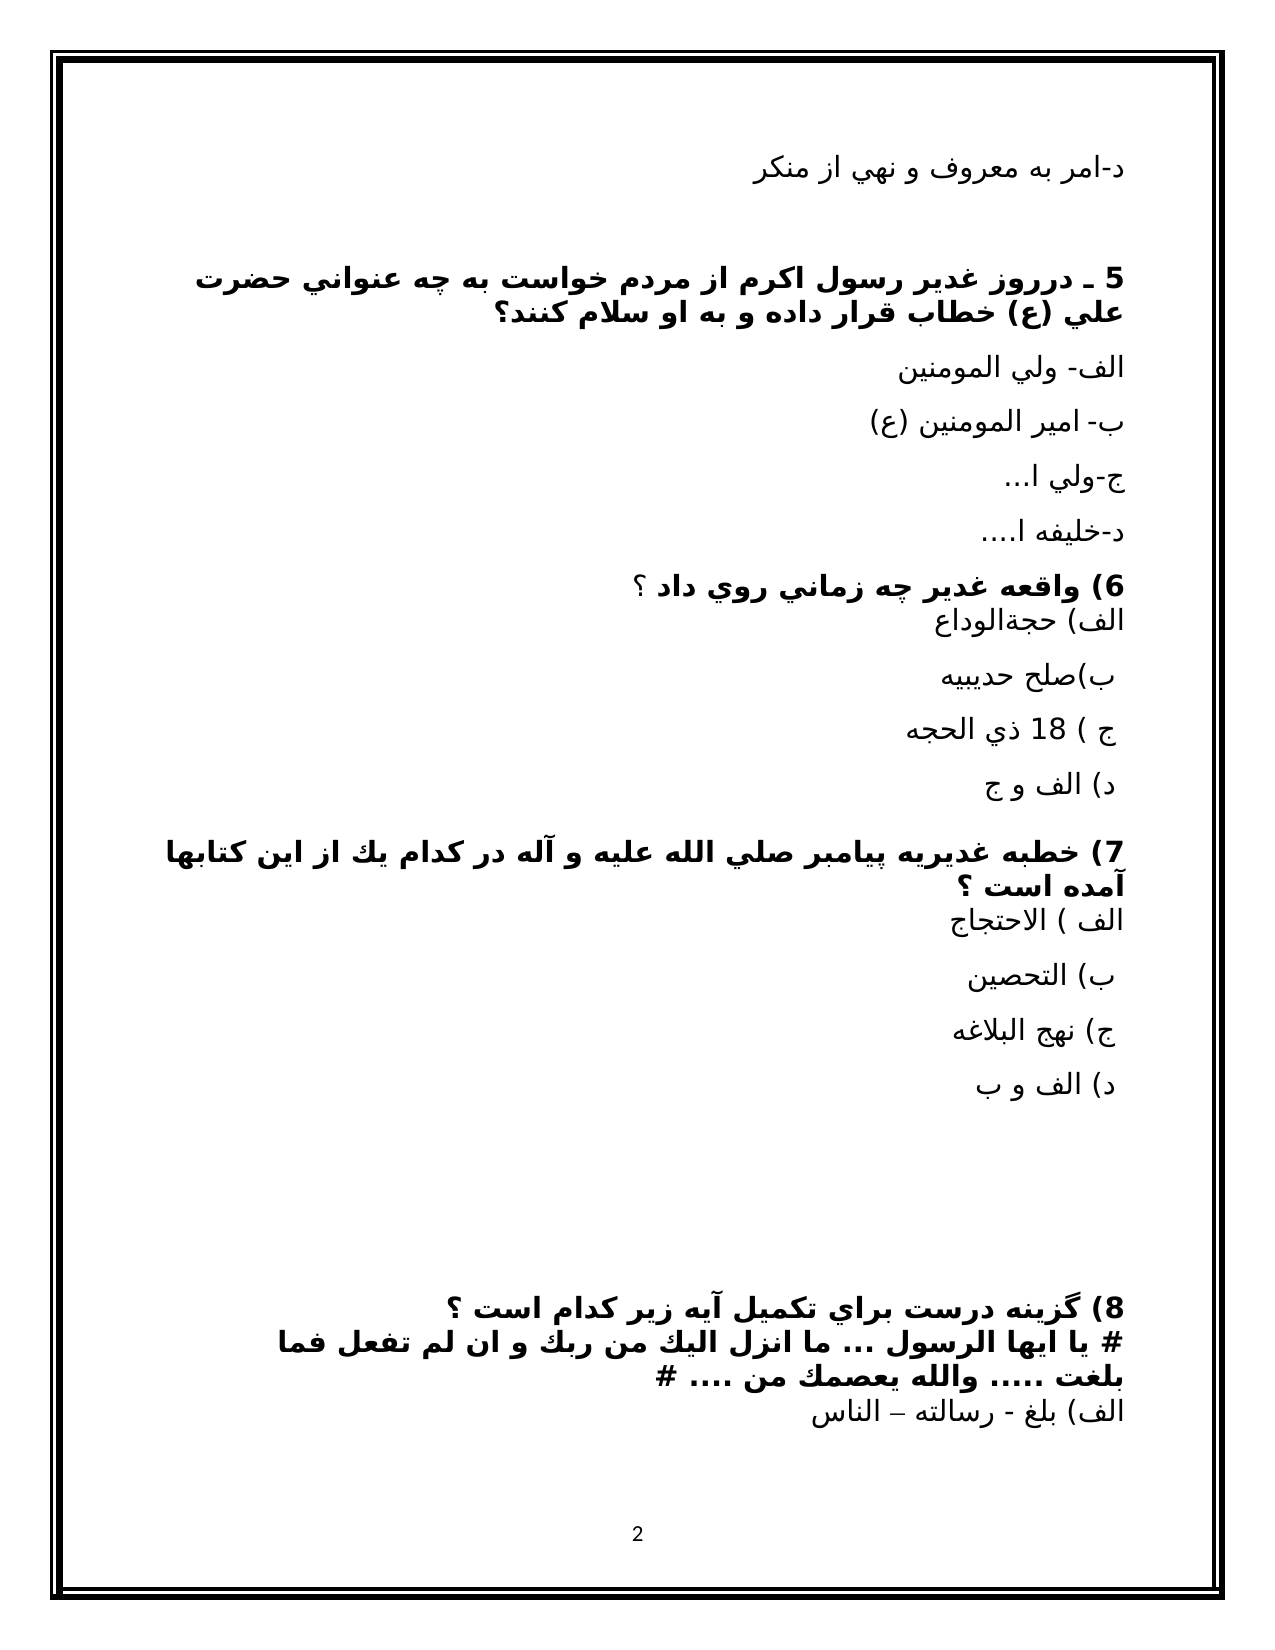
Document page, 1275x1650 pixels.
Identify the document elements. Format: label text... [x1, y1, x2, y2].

text 6) واقعه غدير چه زماني روي داد ؟ الف) حجةالوداع [150, 569, 1125, 637]
text ج-ولي ا... [150, 459, 1125, 493]
text 8) گزينه درست براي تكميل آيه زير كدام است ؟ # يا ايها الرسول ... ما انزل اليك من ربك و ان لم تفعل فما بلغت ..... والله يعصمك من .... # الف) بلغ - رسالته – الناس [150, 1292, 1125, 1428]
text 5 ـ درروز غدير رسول اكرم از مردم خواست به چه عنواني حضرت علي (ع) خطاب قرار داده و به او سلام كنند؟ [150, 261, 1125, 329]
text ب) التحصين [150, 958, 1125, 992]
text الف- ولي المومنين [150, 350, 1125, 384]
text ب)صلح حديبيه [150, 658, 1125, 692]
text ب- امير المومنين (ع) [150, 405, 1125, 439]
text ج) نهج البلاغه [150, 1013, 1125, 1047]
text د-خليفه ا.... [150, 514, 1125, 548]
text ج ) 18 ذي الحجه [150, 713, 1125, 747]
text د-امر به معروف و نهي از منكر [150, 150, 1125, 184]
text د) الف و ج 7) خطبه غديريه پيامبر صلي الله عليه و آله در كدام يك از اين كتابها آمده است ؟ الف ) الاحتجاج [150, 767, 1125, 937]
text د) الف و ب [150, 1068, 1125, 1102]
